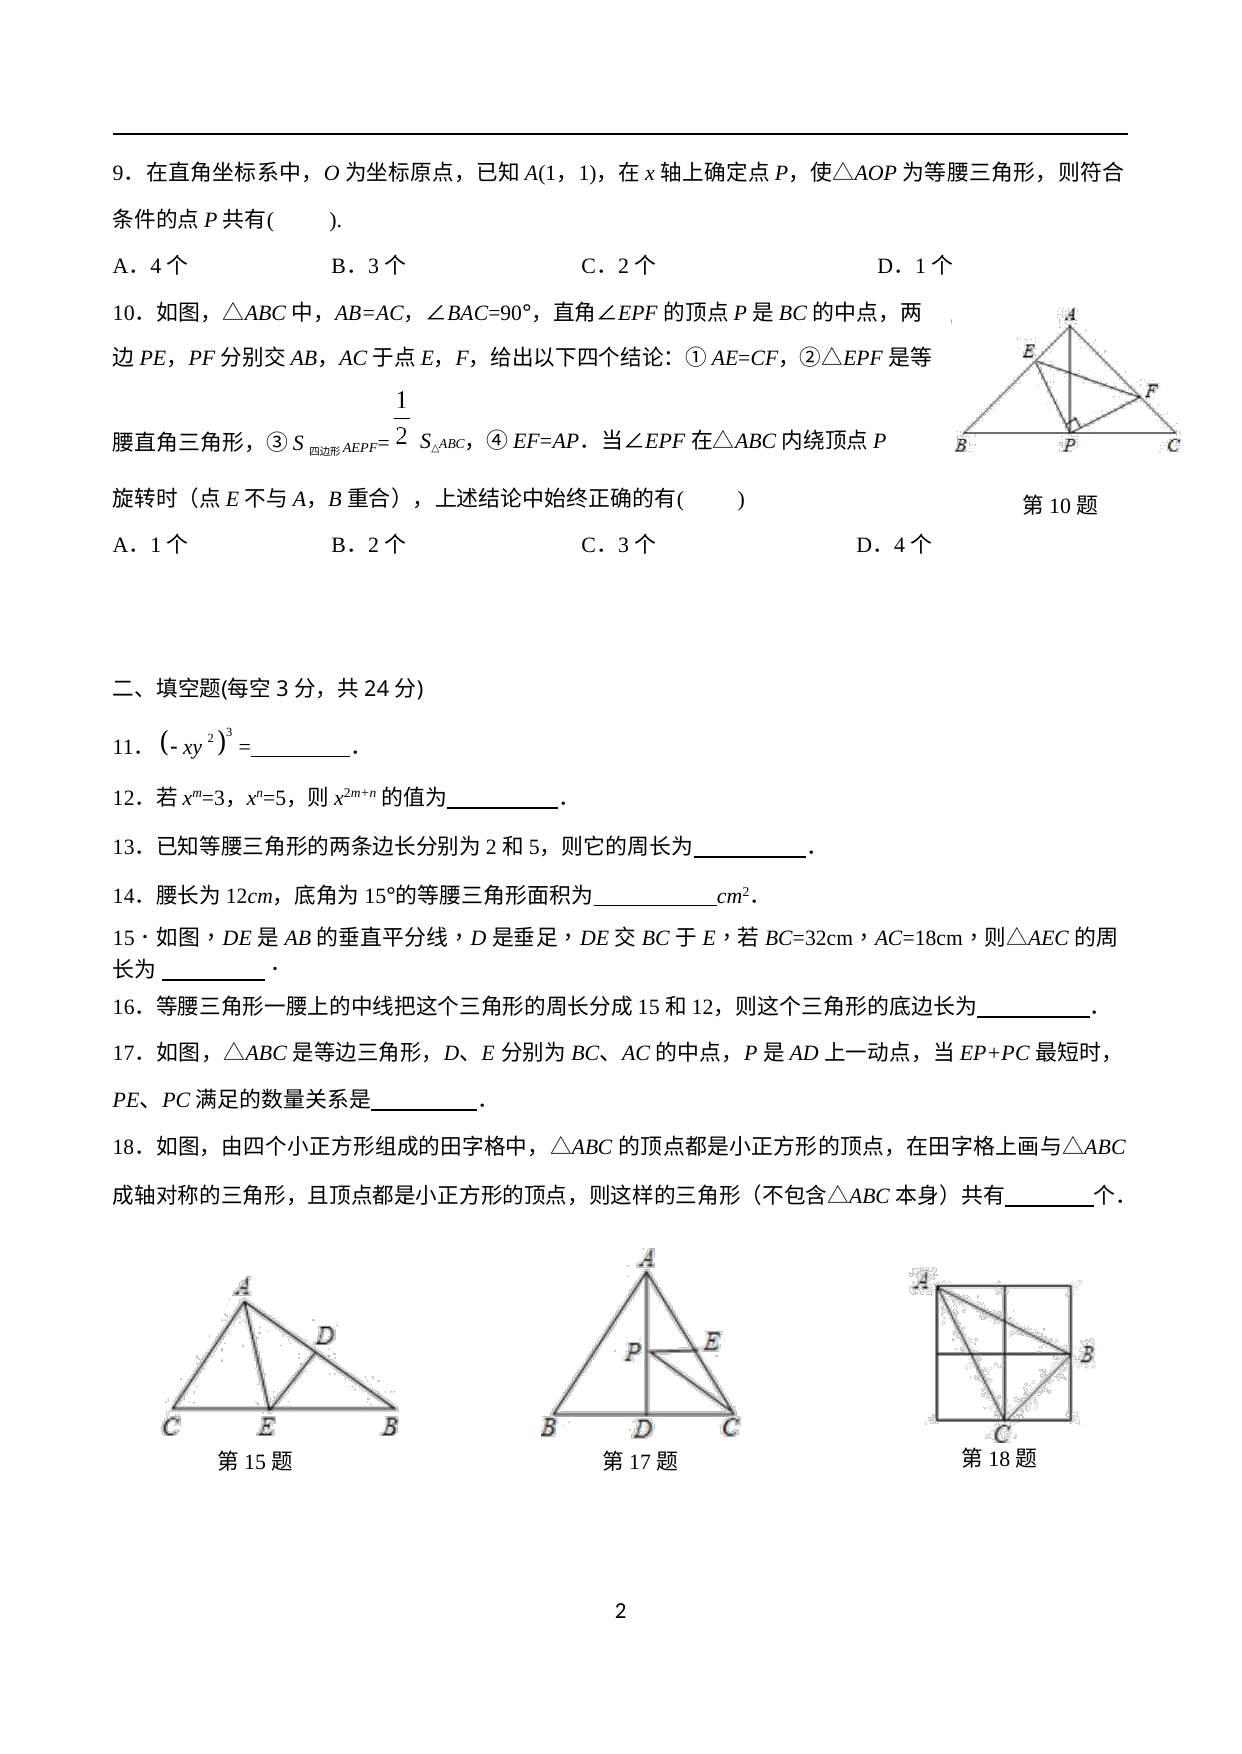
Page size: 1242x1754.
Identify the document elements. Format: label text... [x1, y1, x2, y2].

text 16．等腰三角形一腰上的中线把这个三角形的周长分成 15 和 12，则这个三角形的底边长为 ． [112, 989, 1206, 1021]
picture [540, 1238, 745, 1444]
picture [905, 1264, 1097, 1447]
text 第 17 题 [602, 1445, 745, 1475]
text A．1 个 B．2 个 C．3 个 D．4 个 [112, 527, 939, 559]
text 13．已知等腰三角形的两条边长分别为 2 和 5，则它的周长为 ． [112, 827, 934, 860]
text 14．腰长为 12cm，底角为 15°的等腰三角形面积为 cm2． [112, 879, 1206, 909]
text 10．如图，△ABC 中，AB=AC，∠BAC=90°，直角∠EPF 的顶点 P 是 BC 的中点，两 边 PE，PF 分别交 AB，AC 于点 E，F，给出以下四个结论：①AE=CF，②△EPF 是等 [112, 294, 946, 371]
text 二、填空题(每空 3 分，共 24 分) [112, 671, 934, 703]
text PE、PC 满足的数量关系是 ． [112, 1081, 1206, 1114]
text 第 10 题 [1022, 488, 1206, 520]
text 旋转时（点 E 不与 A，B 重合），上述结论中始终正确的有( ) [112, 481, 934, 512]
text 第 15 题 [212, 1446, 298, 1475]
text 成轴对称的三角形，且顶点都是小正方形的顶点，则这样的三角形（不包含△ABC 本身）共有 个． [112, 1175, 1206, 1209]
text 条件的点 P 共有( ). [112, 202, 1206, 233]
picture [151, 1266, 404, 1446]
text 9．在直角坐标系中，O 为坐标原点，已知 A(1，1)，在 x 轴上确定点 P，使△AOP 为等腰三角形，则符合 [112, 157, 1206, 187]
picture [951, 299, 1192, 458]
text 12．若 xm=3，xn=5，则 x2m+n 的值为 ． [112, 780, 934, 812]
text 腰直角三角形，③S 四边形 AEPF= S△ABC，④EF=AP．当∠EPF 在△ABC 内绕顶点 P [112, 385, 946, 458]
text 15．如图，DE 是 AB 的垂直平分线，D 是垂足，DE 交 BC 于 E，若 BC=32cm，AC=18cm，则△AEC 的周 长为 ． [112, 919, 1127, 984]
text 11． xy 2 3 = ． [112, 725, 934, 763]
text 第 18 题 [962, 1445, 1206, 1472]
text 17．如图，△ABC 是等边三角形，D、E 分别为 BC、AC 的中点，P 是 AD 上一动点，当 EP+PC 最短时， [112, 1034, 1206, 1067]
text A．4 个 B．3 个 C．2 个 D．1 个 [112, 248, 1206, 280]
text 18．如图，由四个小正方形组成的田字格中，△ABC 的顶点都是小正方形的顶点，在田字格上画与△ABC [112, 1129, 1206, 1161]
